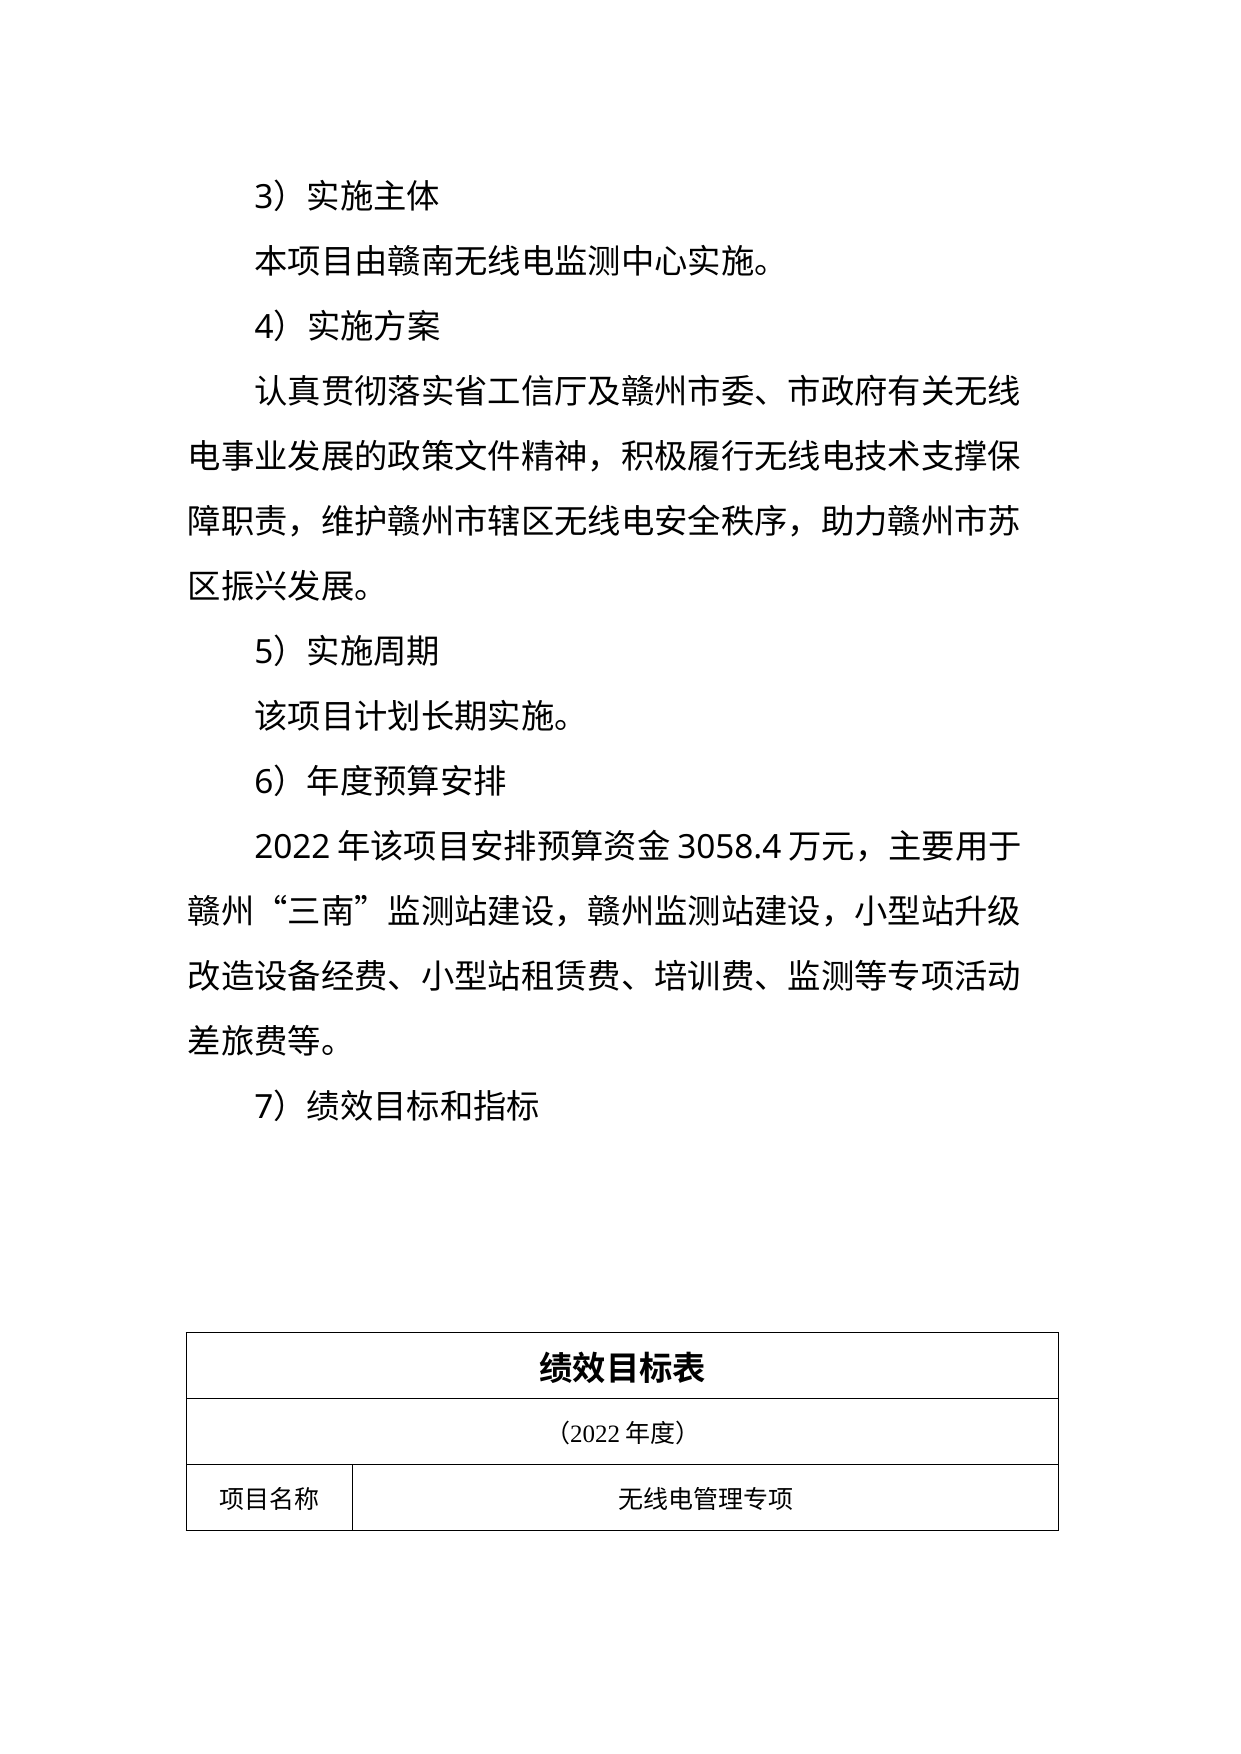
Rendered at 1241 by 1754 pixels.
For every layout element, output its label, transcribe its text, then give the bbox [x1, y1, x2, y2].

text 5）实施周期 [187, 617, 1053, 682]
text 7）绩效目标和指标 [187, 1072, 1053, 1137]
table_cell 项目名称 [187, 1465, 352, 1530]
text 该项目计划长期实施。 [187, 682, 1053, 747]
text 本项目由赣南无线电监测中心实施。 [187, 227, 1053, 292]
table_header 绩效目标表 [187, 1333, 1058, 1398]
text 4）实施方案 [187, 292, 1053, 357]
text 3）实施主体 [187, 162, 1053, 227]
table_cell 无线电管理专项 [353, 1465, 1058, 1530]
table_cell （2022年度） [187, 1399, 1058, 1464]
text 6）年度预算安排 [187, 747, 1053, 812]
text 2022年该项目安排预算资金3058.4万元，主要用于赣州“三南”监测站建设，赣州监测站建设，小型站升级改造设备经费、小型站租赁费、培训费、监测等专项活动差旅费等。 [187, 812, 1053, 1072]
text 认真贯彻落实省工信厅及赣州市委、市政府有关无线电事业发展的政策文件精神，积极履行无线电技术支撑保障职责，维护赣州市辖区无线电安全秩序，助力赣州市苏区振兴发展。 [187, 357, 1053, 617]
